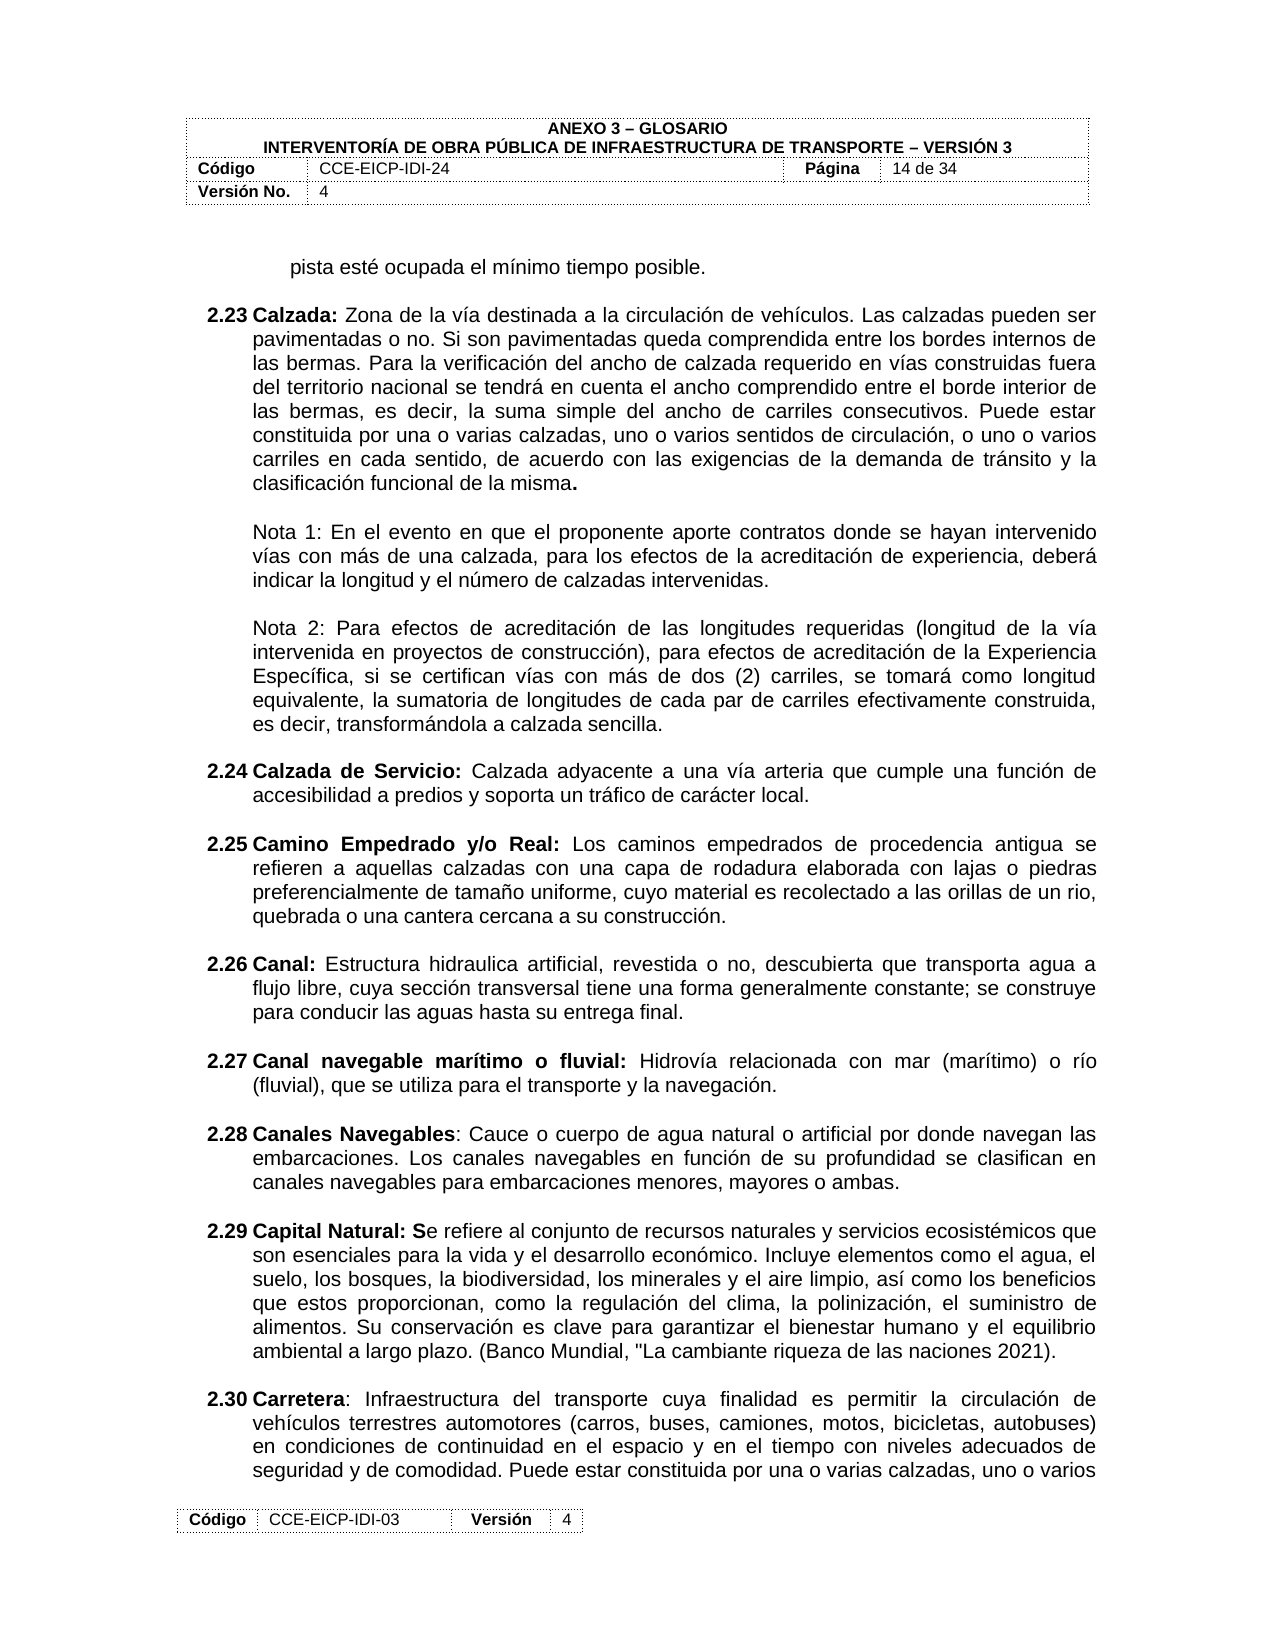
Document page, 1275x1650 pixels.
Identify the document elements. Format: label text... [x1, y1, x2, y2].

list Calzada de Servicio: Calzada adyacente a una vía arteria que cumple una función de accesibilidad a predios y soporta un tráfico de carácter local. [207, 759, 1098, 807]
list Calzada: Zona de la vía destinada a la circulación de vehículos. Las calzadas pueden ser pavimentadas o no. Si son pavimentadas queda comprendida entre los bordes internos de las bermas. Para la verificación del ancho de calzada requerido en vías construidas fuera del territorio nacional se tendrá en cuenta el ancho comprendido entre el borde interior de las bermas, es decir, la suma simple del ancho de carriles consecutivos. Puede estar constituida por una o varias calzadas, uno o varios sentidos de circulación, o uno o varios carriles en cada sentido, de acuerdo con las exigencias de la demanda de tránsito y la clasificación funcional de la misma. [207, 303, 1098, 495]
list Nota 1: En el evento en que el proponente aporte contratos donde se hayan intervenido vías con más de una calzada, para los efectos de la acreditación de experiencia, deberá indicar la longitud y el número de calzadas intervenidas. [252, 520, 1098, 592]
list Nota 2: Para efectos de acreditación de las longitudes requeridas (longitud de la vía intervenida en proyectos de construcción), para efectos de acreditación de la Experiencia Específica, si se certifican vías con más de dos (2) carriles, se tomará como longitud equivalente, la sumatoria de longitudes de cada par de carriles efectivamente construida, es decir, transformándola a calzada sencilla. [252, 616, 1098, 735]
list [207, 1386, 1098, 1482]
list Canales Navegables: Cauce o cuerpo de agua natural o artificial por donde navegan las embarcaciones. Los canales navegables en función de su profundidad se clasifican en canales navegables para embarcaciones menores, mayores o ambas. [207, 1122, 1098, 1194]
list Capital Natural: Se refiere al conjunto de recursos naturales y servicios ecosistémicos que son esenciales para la vida y el desarrollo económico. Incluye elementos como el agua, el suelo, los bosques, la biodiversidad, los minerales y el aire limpio, así como los beneficios que estos proporcionan, como la regulación del clima, la polinización, el suministro de alimentos. Su conservación es clave para garantizar el bienestar humano y el equilibrio ambiental a largo plazo. (Banco Mundial, "La cambiante riqueza de las naciones 2021). [207, 1219, 1098, 1362]
list Canal navegable marítimo o fluvial: Hidrovía relacionada con mar (marítimo) o río (fluvial), que se utiliza para el transporte y la navegación. [207, 1049, 1098, 1097]
list Canal: Estructura hidraulica artificial, revestida o no, descubierta que transporta agua a flujo libre, cuya sección transversal tiene una forma generalmente constante; se construye para conducir las aguas hasta su entrega final. [207, 952, 1098, 1024]
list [252, 255, 1098, 279]
list Camino Empedrado y/o Real: Los caminos empedrados de procedencia antigua se refieren a aquellas calzadas con una capa de rodadura elaborada con lajas o piedras preferencialmente de tamaño uniforme, cuyo material es recolectado a las orillas de un rio, quebrada o una cantera cercana a su construcción. [207, 832, 1098, 928]
